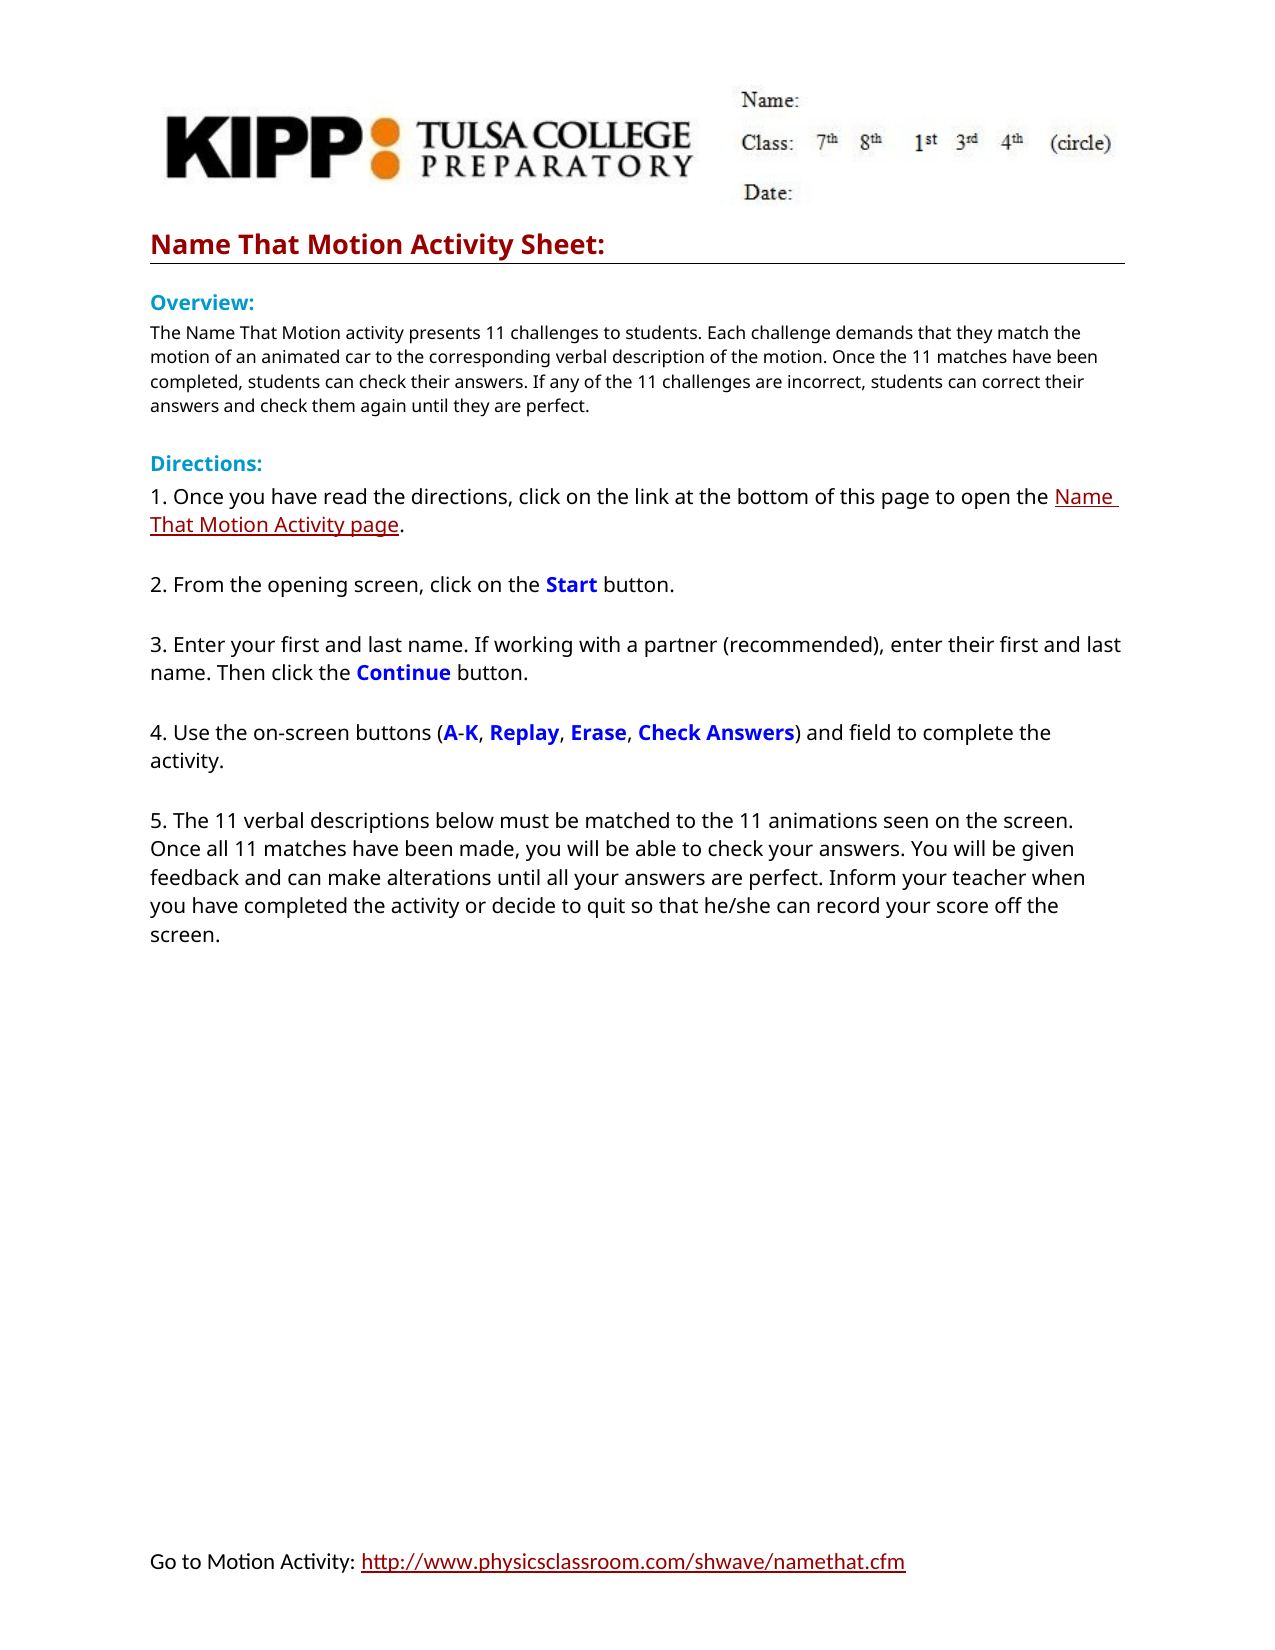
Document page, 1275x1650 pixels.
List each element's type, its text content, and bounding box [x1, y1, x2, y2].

text 5. The 11 verbal descriptions below must be matched to the 11 animations seen on the screen. Once all 11 matches have been made, you will be able to check your answers. You will be given feedback and can make alterations until all your answers are perfect. Inform your teacher when you have completed the activity or decide to quit so that he/she can record your score off the screen. [150, 806, 1125, 948]
text 2. From the opening screen, click on the Start button. [150, 570, 1125, 598]
picture [150, 75, 1125, 226]
text Directions: [150, 449, 1125, 477]
text Name That Motion Activity Sheet: [150, 226, 1125, 263]
text 1. Once you have read the directions, click on the link at the bottom of this page to open the Name That Motion Activity page. [150, 482, 1125, 539]
text Overview: [150, 288, 1125, 316]
text 3. Enter your first and last name. If working with a partner (recommended), enter their first and last name. Then click the Continue button. [150, 630, 1125, 687]
text The Name That Motion activity presents 11 challenges to students. Each challenge demands that they match the motion of an animated car to the corresponding verbal description of the motion. Once the 11 matches have been completed, students can check their answers. If any of the 11 challenges are incorrect, students can correct their answers and check them again until they are perfect. [150, 321, 1125, 417]
text 4. Use the on-screen buttons (A-K, Replay, Erase, Check Answers) and field to complete the activity. [150, 718, 1125, 775]
